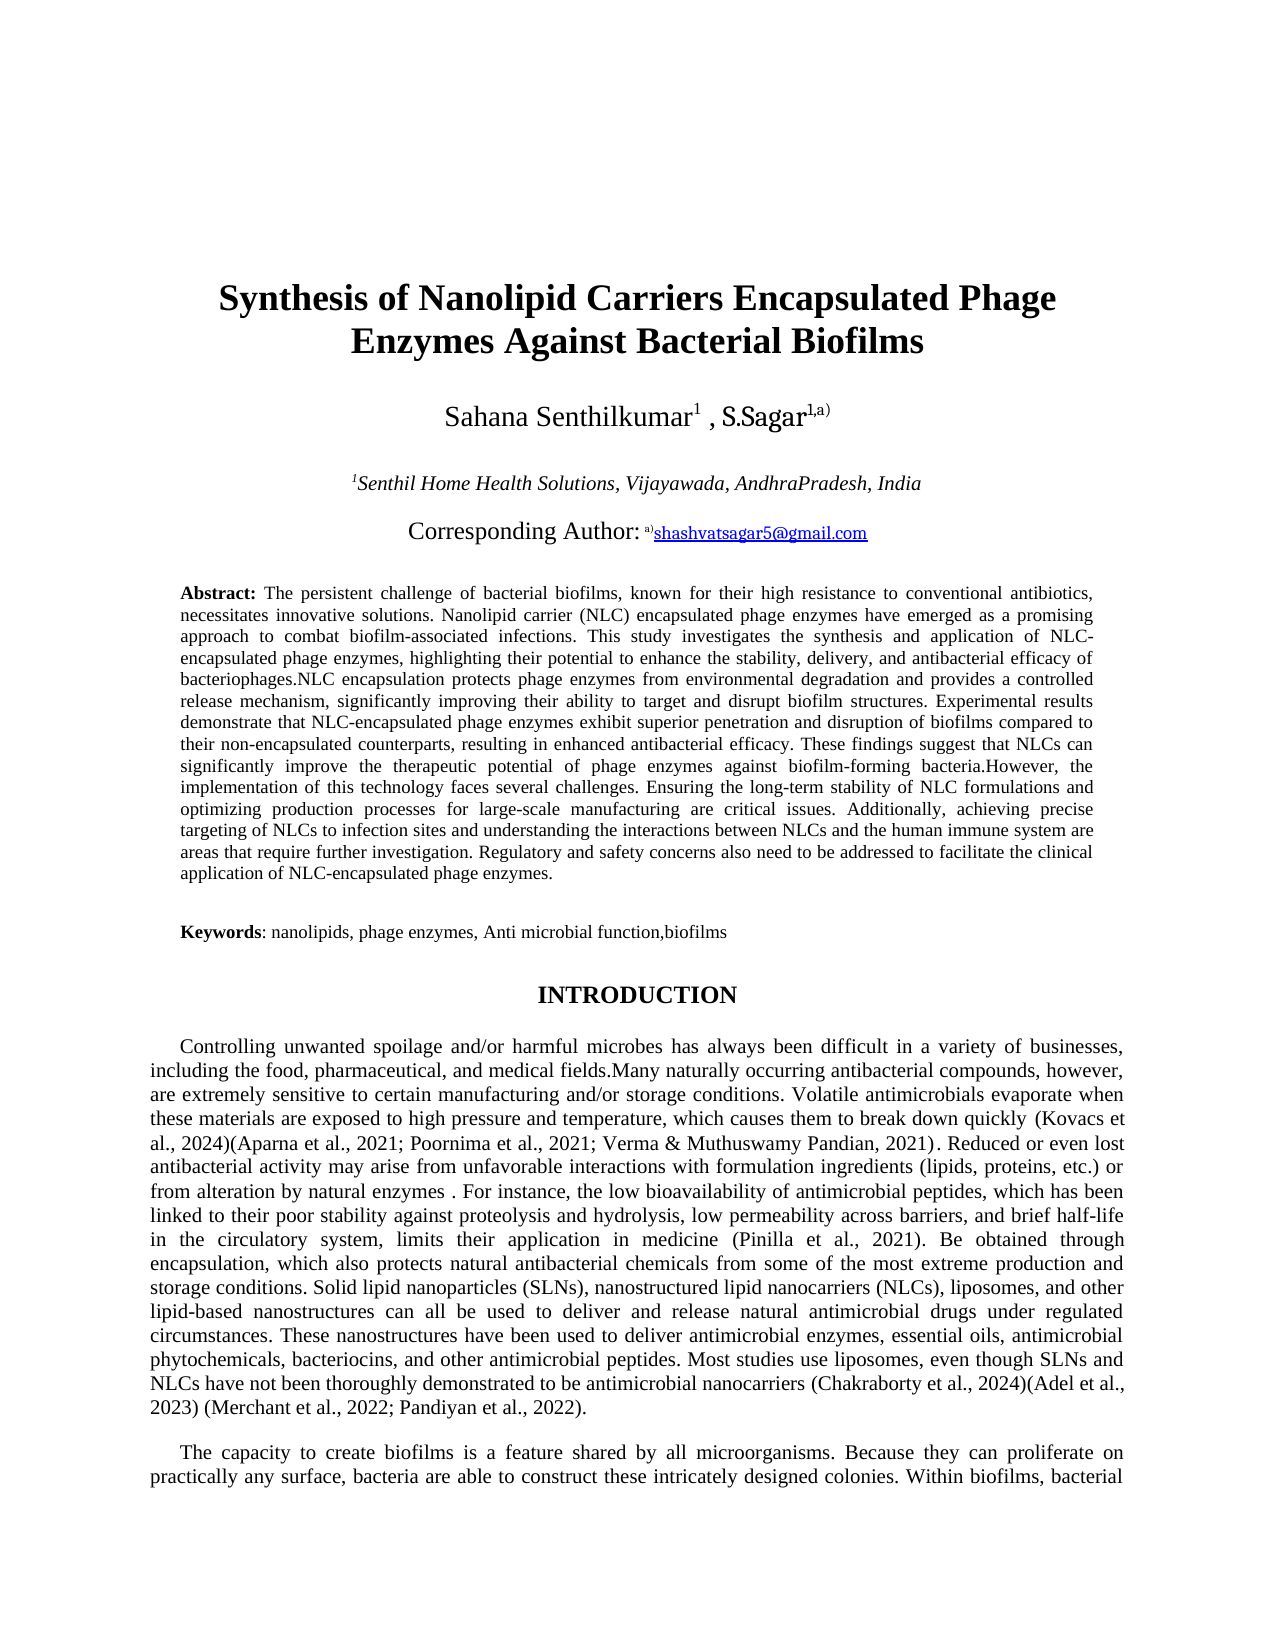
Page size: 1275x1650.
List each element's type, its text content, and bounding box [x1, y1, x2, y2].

text Abstract: The persistent challenge of bacterial biofilms, known for their high resistance to conventional antibiotics, necessitates innovative solutions. Nanolipid carrier (NLC) encapsulated phage enzymes have emerged as a promising approach to combat biofilm-associated infections. This study investigates the synthesis and application of NLC-encapsulated phage enzymes, highlighting their potential to enhance the stability, delivery, and antibacterial efficacy of bacteriophages.NLC encapsulation protects phage enzymes from environmental degradation and provides a controlled release mechanism, significantly improving their ability to target and disrupt biofilm structures. Experimental results demonstrate that NLC-encapsulated phage enzymes exhibit superior penetration and disruption of biofilms compared to their non-encapsulated counterparts, resulting in enhanced antibacterial efficacy. These findings suggest that NLCs can significantly improve the therapeutic potential of phage enzymes against biofilm-forming bacteria.However, the implementation of this technology faces several challenges. Ensuring the long-term stability of NLC formulations and optimizing production processes for large-scale manufacturing are critical issues. Additionally, achieving precise targeting of NLCs to infection sites and understanding the interactions between NLCs and the human immune system are areas that require further investigation. Regulatory and safety concerns also need to be addressed to facilitate the clinical application of NLC-encapsulated phage enzymes. [180, 582, 1095, 884]
text Controlling unwanted spoilage and/or harmful microbes has always been difficult in a variety of businesses, including the food, pharmaceutical, and medical fields.Many naturally occurring antibacterial compounds, however, are extremely sensitive to certain manufacturing and/or storage conditions. Volatile antimicrobials evaporate when these materials are exposed to high pressure and temperature, which causes them to break down quickly (Kovacs et al., 2024)(Aparna et al., 2021; Poornima et al., 2021; Verma & Muthuswamy Pandian, 2021). Reduced or even lost antibacterial activity may arise from unfavorable interactions with formulation ingredients (lipids, proteins, etc.) or from alteration by natural enzymes . For instance, the low bioavailability of antimicrobial peptides, which has been linked to their poor stability against proteolysis and hydrolysis, low permeability across barriers, and brief half-life in the circulatory system, limits their application in medicine (Pinilla et al., 2021). Be obtained through encapsulation, which also protects natural antibacterial chemicals from some of the most extreme production and storage conditions. Solid lipid nanoparticles (SLNs), nanostructured lipid nanocarriers (NLCs), liposomes, and other lipid-based nanostructures can all be used to deliver and release natural antimicrobial drugs under regulated circumstances. These nanostructures have been used to deliver antimicrobial enzymes, essential oils, antimicrobial phytochemicals, bacteriocins, and other antimicrobial peptides. Most studies use liposomes, even though SLNs and NLCs have not been thoroughly demonstrated to be antimicrobial nanocarriers (Chakraborty et al., 2024)(Adel et al., 2023) (Merchant et al., 2022; Pandiyan et al., 2022). [150, 1034, 1125, 1419]
text Keywords: nanolipids, phage enzymes, Anti microbial function,biofilms [180, 921, 1095, 943]
text 1Senthil Home Health Solutions, Vijayawada, AndhraPradesh, India [150, 471, 1125, 495]
text Corresponding Author: a)shashvatsagar5@gmail.com [150, 516, 1125, 544]
subtitle INTRODUCTION [150, 980, 1125, 1009]
title Synthesis of Nanolipid Carriers Encapsulated Phage Enzymes Against Bacterial Biofilms [150, 275, 1125, 361]
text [150, 1440, 1125, 1488]
text Sahana Senthilkumar1 , S.Sagar1,a) [150, 399, 1125, 433]
